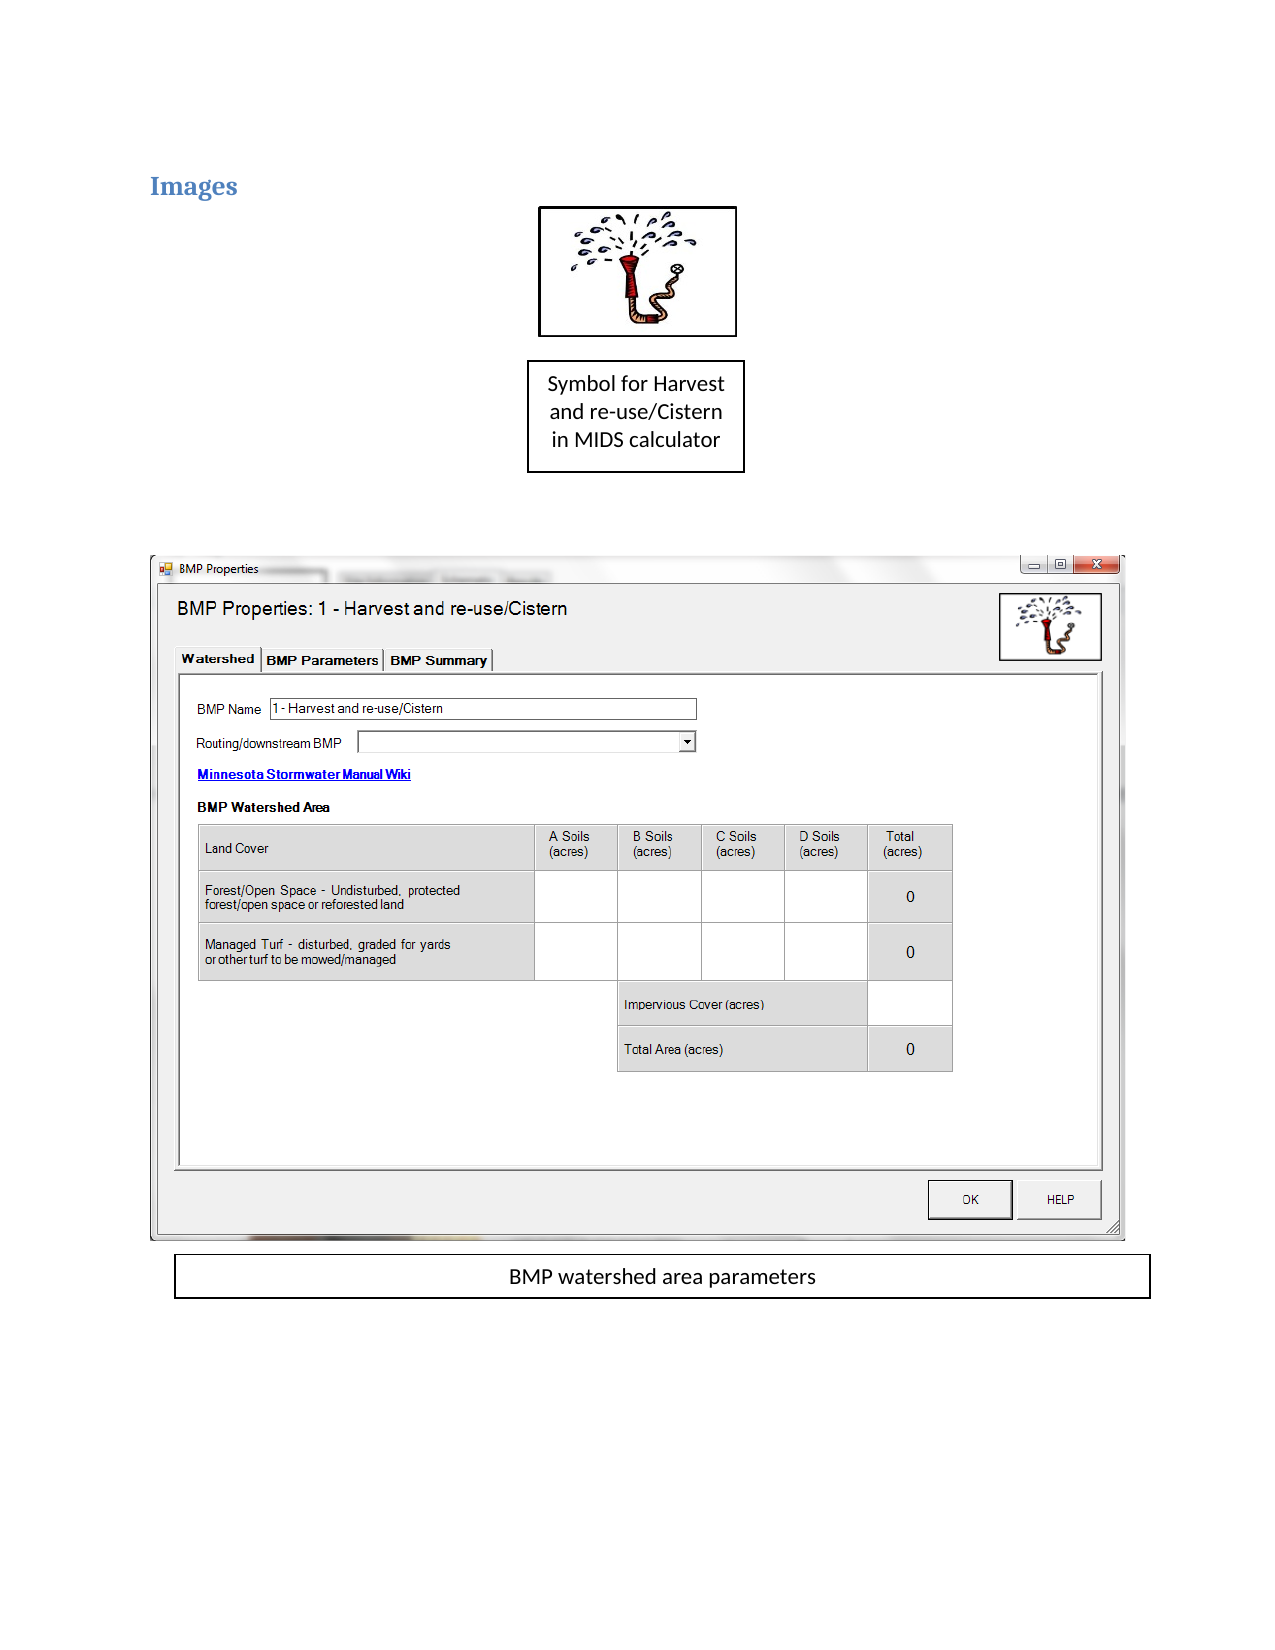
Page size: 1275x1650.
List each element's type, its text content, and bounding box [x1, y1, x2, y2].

subtitle Images [150, 171, 1125, 202]
picture [150, 555, 1125, 1241]
picture [538, 206, 737, 337]
